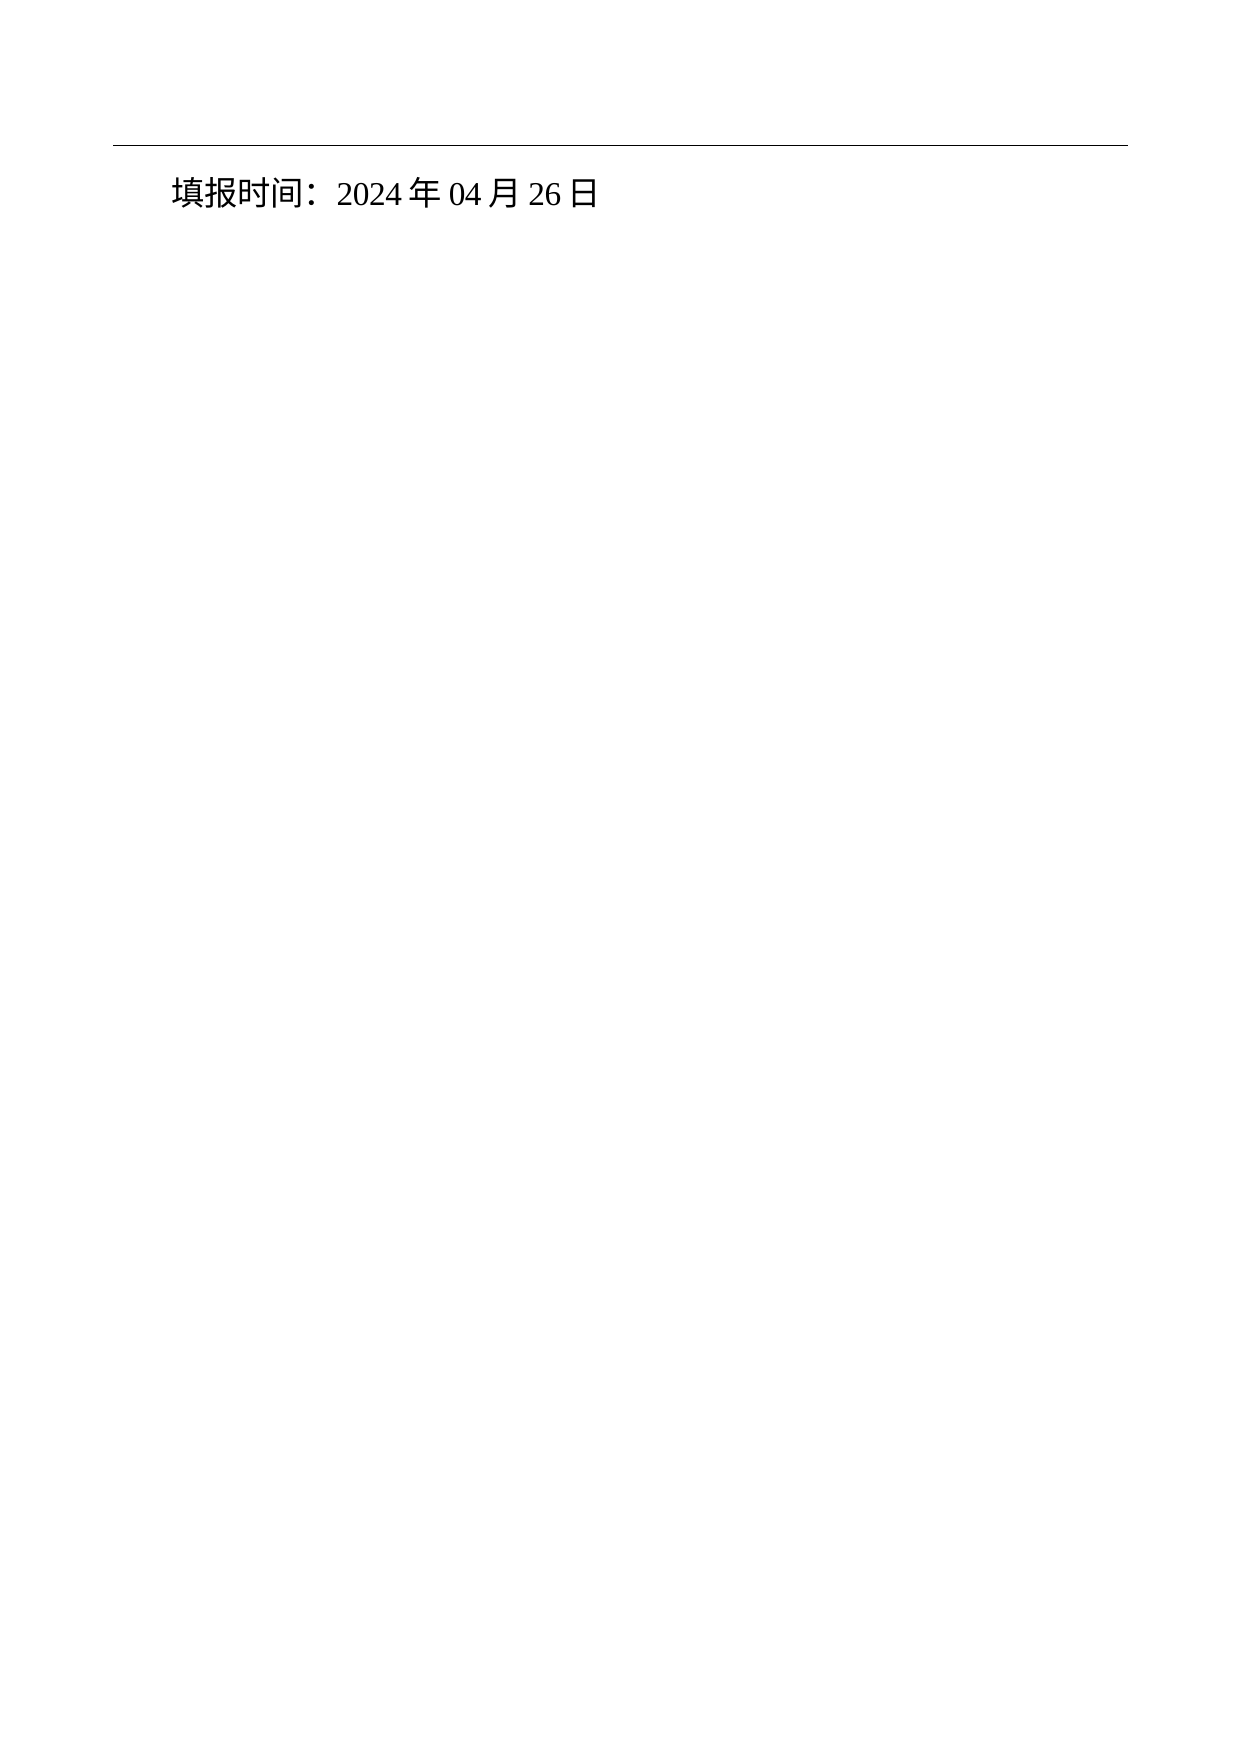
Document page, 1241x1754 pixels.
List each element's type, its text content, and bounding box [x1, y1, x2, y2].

text 填报时间：2024年04月26日 [112, 158, 1128, 223]
